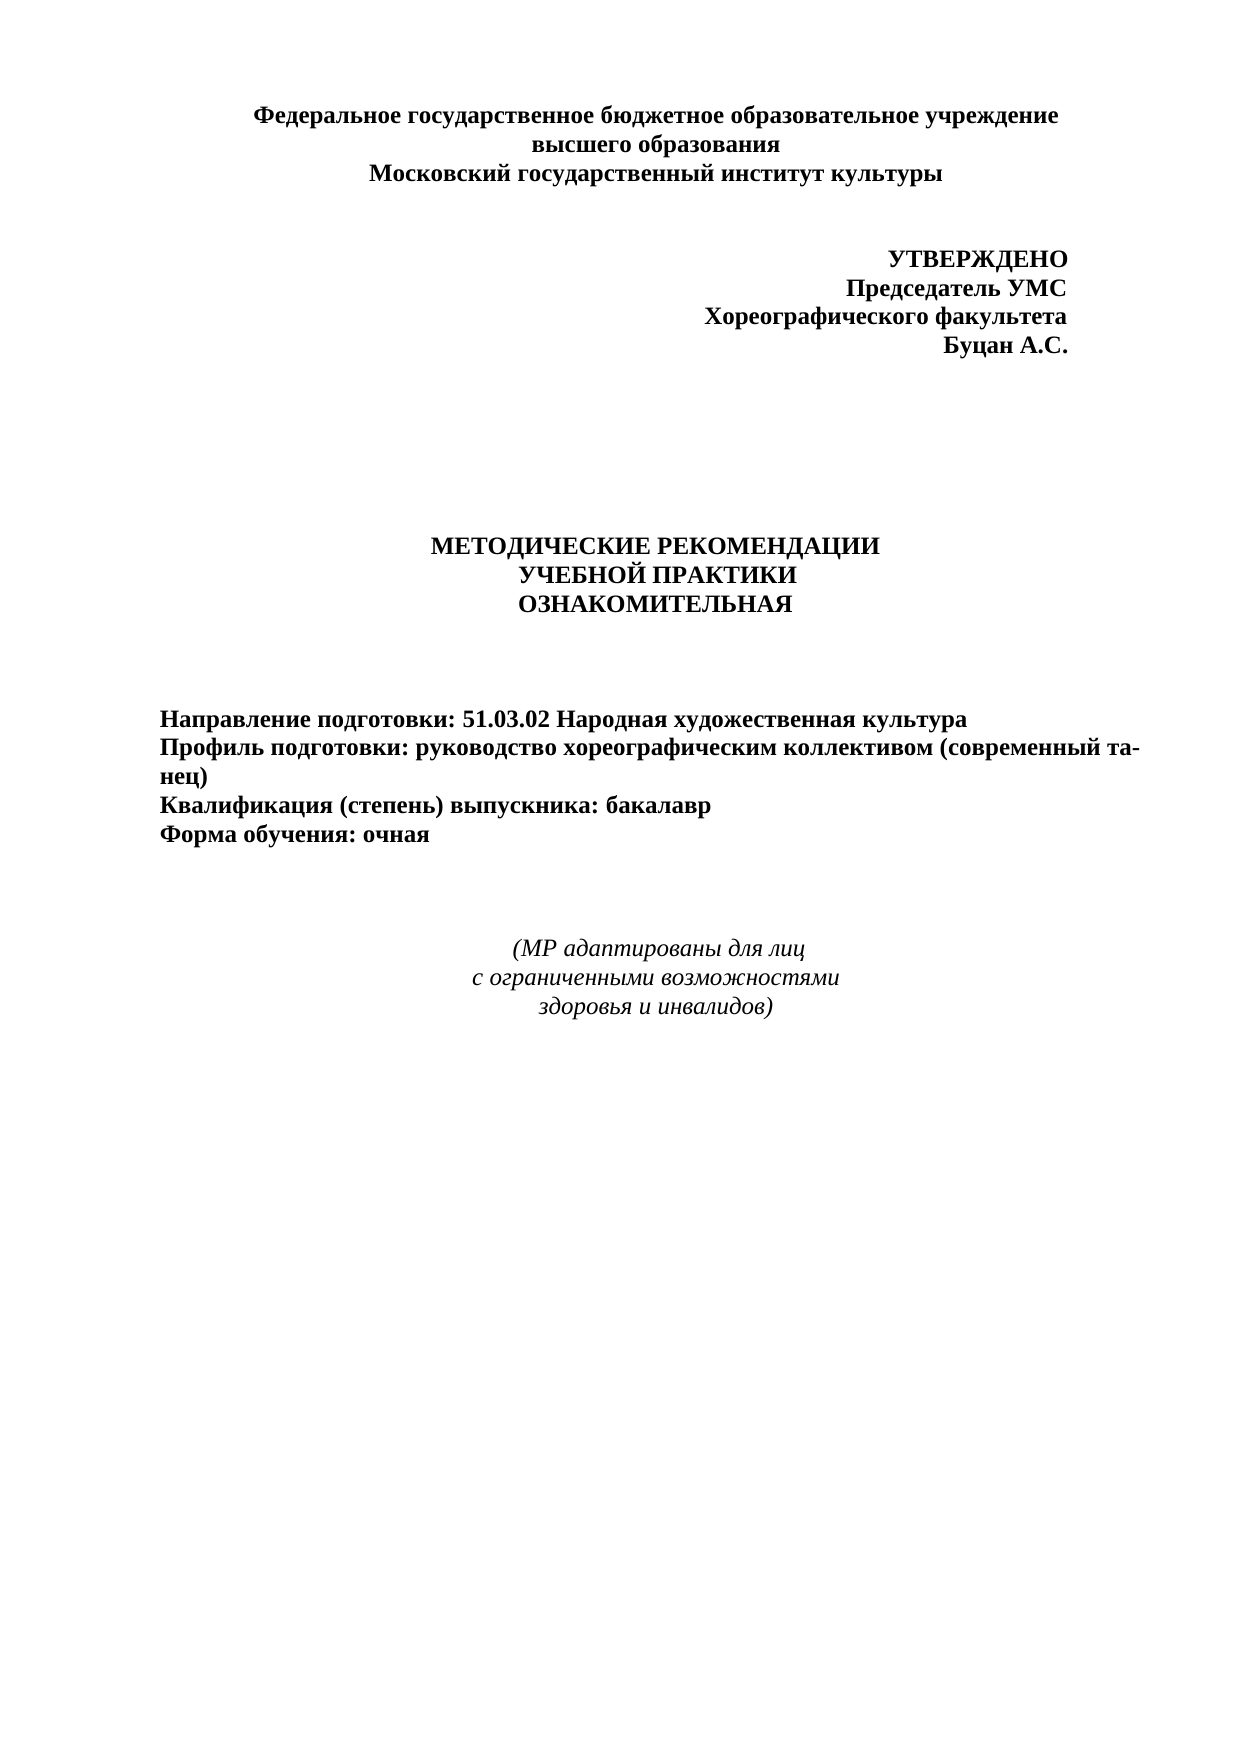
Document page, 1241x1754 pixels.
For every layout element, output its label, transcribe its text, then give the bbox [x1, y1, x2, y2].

text МЕТОДИЧЕСКИЕ РЕКОМЕНДАЦИИ УЧЕБНОЙ ПРАКТИКИ ОЗНАКОМИТЕЛЬНАЯ [431, 531, 883, 618]
text Московский государственный институт культуры [253, 158, 1059, 186]
text Квалификация (степень) выпускника: бакалавр Форма обучения: очная [159, 790, 713, 847]
text (МР адаптированы для лиц [253, 933, 1065, 962]
text с ограниченными возможностями здоровья и инвалидов) [431, 962, 881, 1019]
text Буцан А.С. [102, 330, 1068, 359]
text Председатель УМС Хореографического факультета [704, 273, 1070, 330]
text Федеральное государственное бюджетное образовательное учреждение высшего образования [253, 100, 1059, 158]
text Направление подготовки: 51.03.02 Народная художественная культура [159, 704, 1205, 732]
text Профиль подготовки: руководство хореографическим коллективом (современный та- нец) [159, 732, 1143, 790]
text УТВЕРЖДЕНО [102, 244, 1068, 273]
